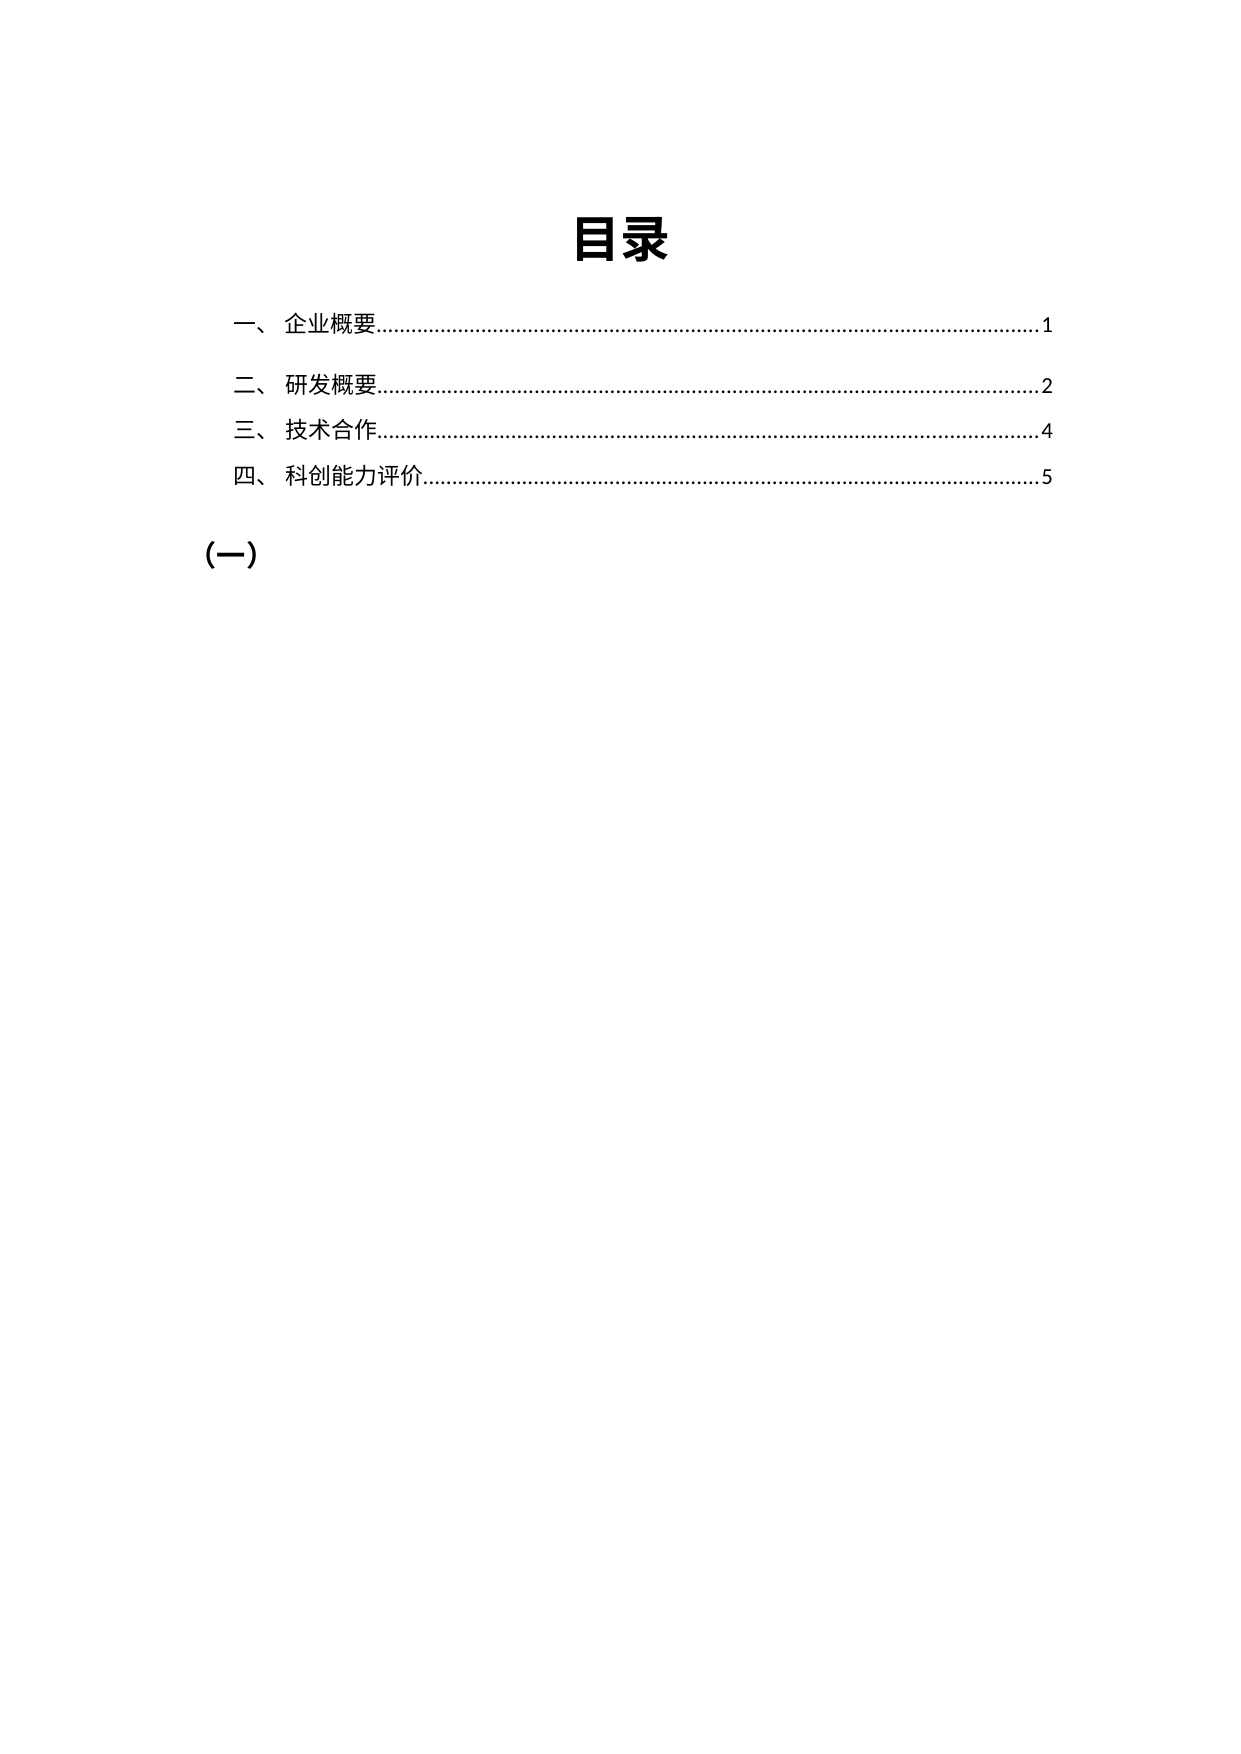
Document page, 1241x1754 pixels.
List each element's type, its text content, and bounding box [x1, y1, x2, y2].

text 二、 研发概要 2 [233, 368, 1053, 401]
text 一、 企业概要 1 [233, 290, 1053, 355]
text 三、 技术合作 4 [233, 414, 1053, 446]
text 四、 科创能力评价 5 [233, 459, 1053, 492]
subtitle 目录 [187, 187, 1053, 284]
